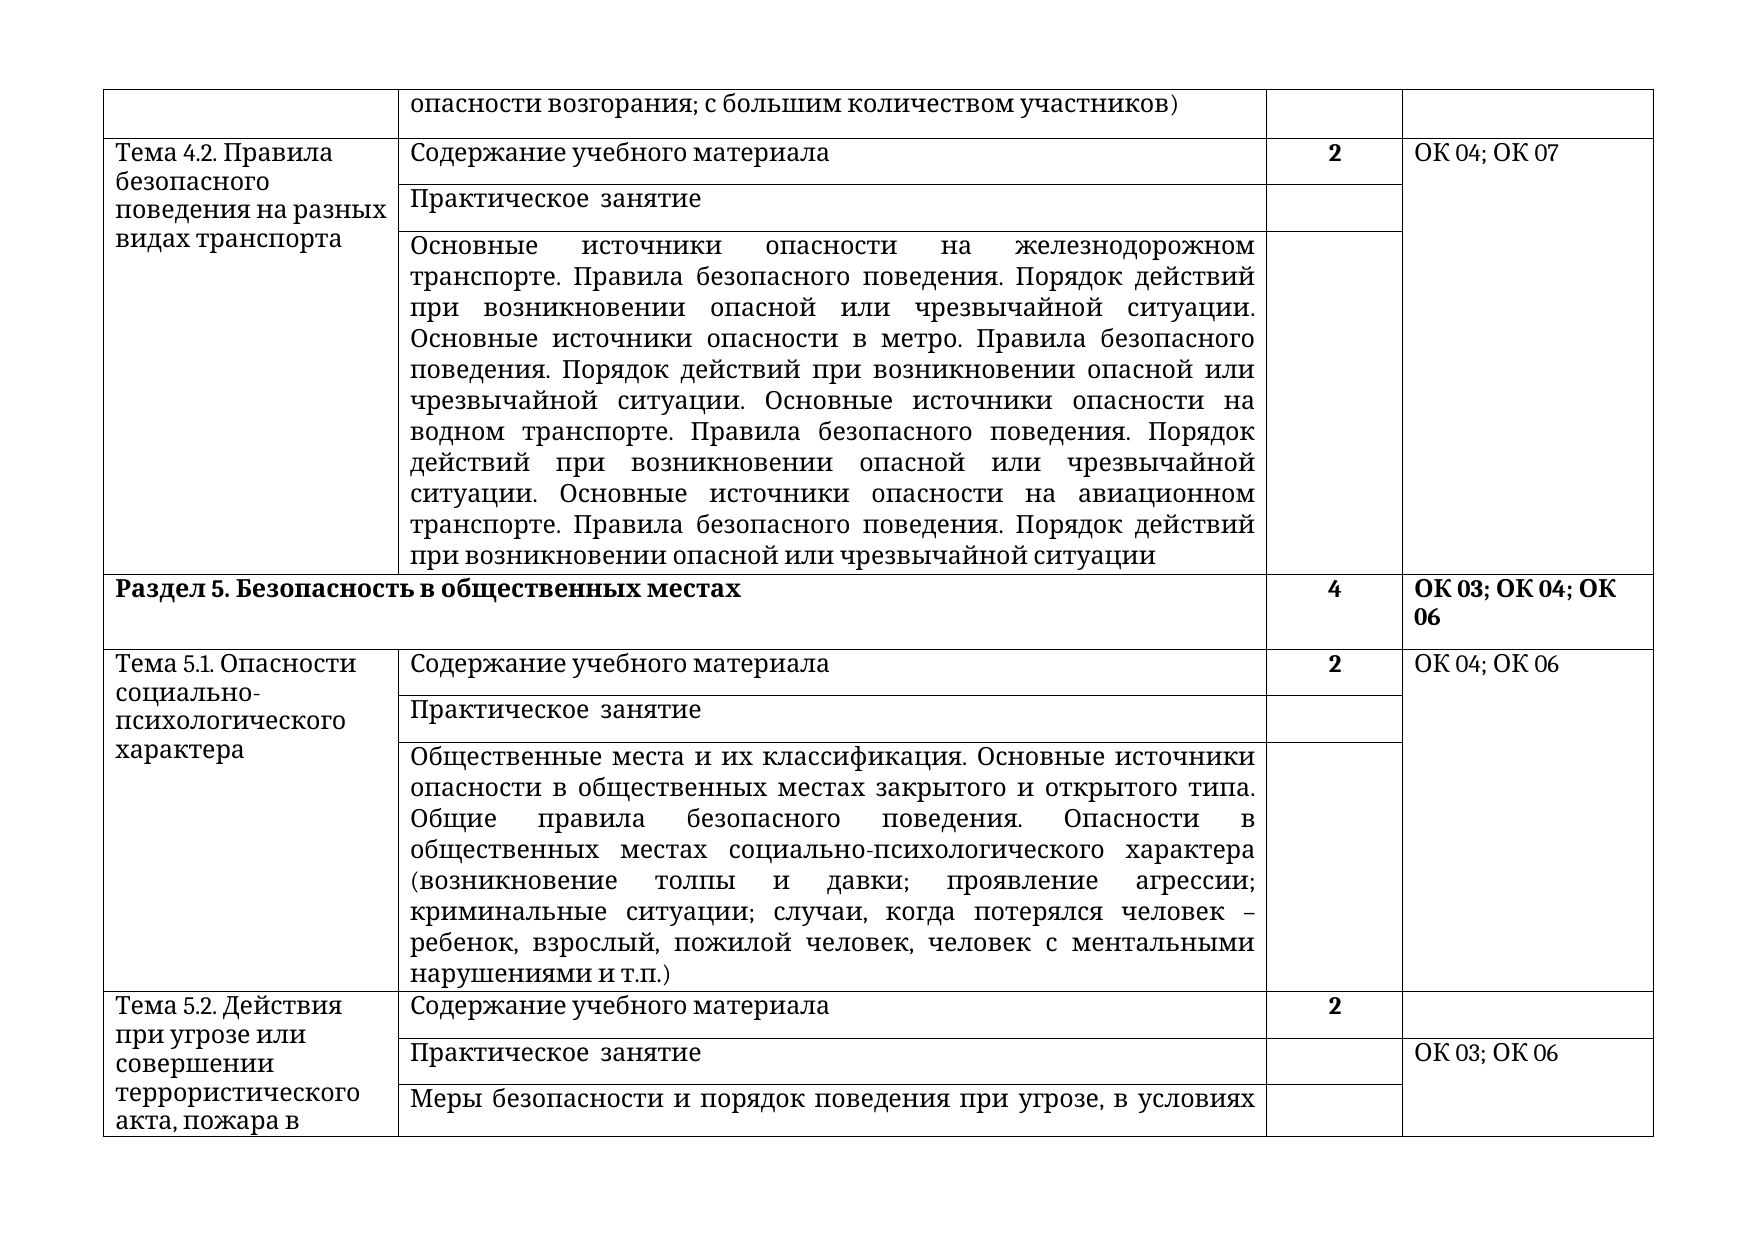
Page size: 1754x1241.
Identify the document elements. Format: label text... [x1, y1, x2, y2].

table_cell ОК 03; ОК 04; ОК 06 [1403, 575, 1653, 649]
table_cell Раздел 5. Безопасность в общественных местах [104, 575, 1266, 649]
table_cell [1403, 992, 1653, 1038]
table_cell Тема 4.2. Правила безопасного поведения на разных видах транспорта [104, 139, 398, 573]
table_cell Практическое занятие [399, 185, 1266, 231]
table_cell [1267, 185, 1402, 231]
table_cell Практическое занятие [399, 696, 1266, 742]
table_cell Содержание учебного материала [399, 650, 1266, 695]
table_cell ОК 04; ОК 07 [1403, 139, 1653, 573]
table_cell Содержание учебного материала [399, 139, 1266, 184]
table_cell [1267, 696, 1402, 742]
table_cell 2 [1267, 650, 1402, 695]
table_cell ОК 04; ОК 06 [1403, 650, 1653, 991]
table_cell Содержание учебного материала [399, 992, 1266, 1038]
table_cell 2 [1267, 139, 1402, 184]
table_cell 2 [1267, 992, 1402, 1038]
table_cell [1267, 232, 1402, 573]
table_cell [1267, 90, 1402, 138]
table_cell [1267, 743, 1402, 991]
table_cell [1267, 1085, 1402, 1136]
table_cell ОК 03; ОК 06 [1403, 1039, 1653, 1136]
table_cell Тема 5.2. Действия при угрозе или совершении террористического акта, пожара в общественных местах, обрушении конструкций [104, 992, 398, 1136]
table_cell Общественные места и их классификация. Основные источники опасности в общественных местах закрытого и открытого типа. Общие правила безопасного поведения. Опасности в общественных местах социально-психологического характера (возникновение толпы и давки; проявление агрессии; криминальные ситуации; случаи, когда потерялся человек – ребенок, взрослый, пожилой человек, человек с ментальными нарушениями и т.п.) [399, 743, 1266, 991]
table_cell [399, 90, 1266, 138]
table_cell Тема 5.1. Опасности социально-психологического характера [104, 650, 398, 991]
table_cell Практическое занятие [399, 1039, 1266, 1084]
table_cell [1267, 1039, 1402, 1084]
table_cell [399, 1085, 1266, 1136]
table_cell Основные источники опасности на железнодорожном транспорте. Правила безопасного поведения. Порядок действий при возникновении опасной или чрезвычайной ситуации. Основные источники опасности в метро. Правила безопасного поведения. Порядок действий при возникновении опасной или чрезвычайной ситуации. Основные источники опасности на водном транспорте. Правила безопасного поведения. Порядок действий при возникновении опасной или чрезвычайной ситуации. Основные источники опасности на авиационном транспорте. Правила безопасного поведения. Порядок действий при возникновении опасной или чрезвычайной ситуации [399, 232, 1266, 573]
table_cell 4 [1267, 575, 1402, 649]
